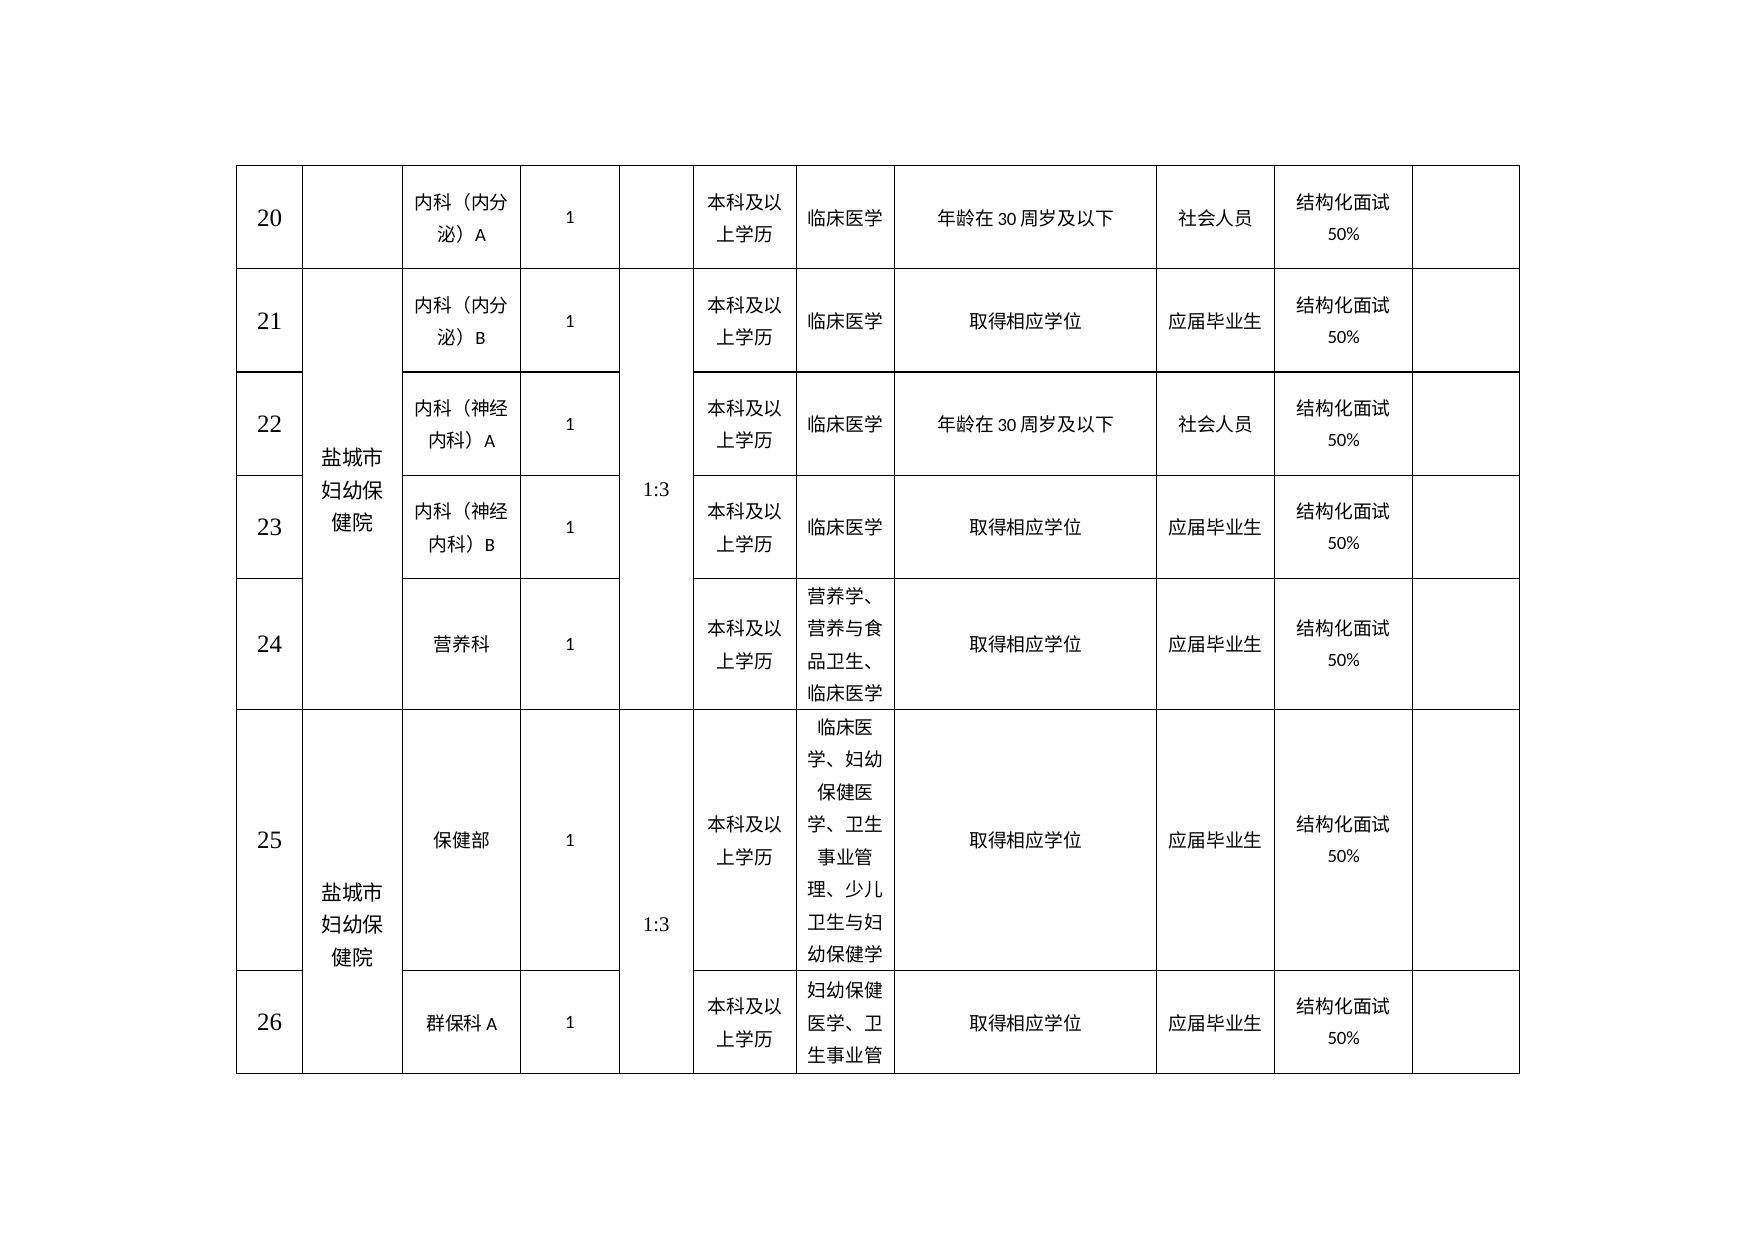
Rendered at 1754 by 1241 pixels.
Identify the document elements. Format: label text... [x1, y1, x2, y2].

table_cell 取得相应学位 [895, 579, 1156, 709]
table_cell 应届毕业生 [1157, 971, 1274, 1073]
table_cell 盐城市妇幼保健院 盐城市妇幼保健院 [303, 710, 402, 1073]
table_cell 临床医学 [797, 476, 894, 578]
table_cell 结构化面试50% [1275, 269, 1412, 371]
table_cell 本科及以上学历 [694, 269, 796, 371]
table_cell 1 [521, 710, 619, 970]
table_cell 内科（内分泌）B [403, 269, 520, 371]
table_cell 年龄在30周岁及以下 [895, 166, 1156, 268]
table_cell 应届毕业生 [1157, 476, 1274, 578]
table_cell 临床医学、妇幼保健医学、卫生事业管理、少儿卫生与妇幼保健学 [797, 710, 894, 970]
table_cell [797, 971, 894, 1073]
table_cell 临床医学 [797, 373, 894, 474]
table_cell 本科及以上学历 [694, 476, 796, 578]
table_cell 营养学、营养与食品卫生、临床医学 [797, 579, 894, 709]
table_cell 26 [237, 971, 302, 1073]
table_cell [1413, 269, 1519, 371]
table_cell [1413, 710, 1519, 970]
table_cell 社会人员 [1157, 373, 1274, 474]
table_cell [1413, 166, 1519, 268]
table_cell 临床医学 [797, 166, 894, 268]
table_cell 取得相应学位 [895, 971, 1156, 1073]
table_cell 应届毕业生 [1157, 710, 1274, 970]
table_cell 本科及以上学历 [694, 971, 796, 1073]
table_cell 1:3 1：3 [620, 710, 693, 1073]
table_cell 本科及以上学历 [694, 373, 796, 474]
table_cell [1413, 971, 1519, 1073]
table_cell 1 [521, 373, 619, 474]
table_cell 保健部 [403, 710, 520, 970]
table_cell 应届毕业生 [1157, 579, 1274, 709]
table_cell 结构化面试50% [1275, 710, 1412, 970]
table_cell [1413, 579, 1519, 709]
table_cell [1413, 373, 1519, 474]
table_cell 结构化面试50% [1275, 166, 1412, 268]
table_cell 取得相应学位 [895, 476, 1156, 578]
table_cell 内科（神经内科）B [403, 476, 520, 578]
table_cell 结构化面试50% [1275, 579, 1412, 709]
table_cell 21 [237, 269, 302, 371]
table_cell 临床医学 [797, 269, 894, 371]
table_cell 1 [521, 166, 619, 268]
table_cell 结构化面试50% [1275, 476, 1412, 578]
table_cell 本科及以上学历 [694, 579, 796, 709]
table_cell 应届毕业生 [1157, 269, 1274, 371]
table_cell 23 [237, 476, 302, 578]
table_cell 22 [237, 373, 302, 474]
table_cell 1 [521, 269, 619, 371]
table_cell 本科及以上学历 [694, 166, 796, 268]
table_cell 结构化面试50% [1275, 971, 1412, 1073]
table_cell 结构化面试50% [1275, 373, 1412, 474]
table_cell 25 [237, 710, 302, 970]
table_cell 群保科A [403, 971, 520, 1073]
table_cell 24 [237, 579, 302, 709]
table_cell 20 [237, 166, 302, 268]
table_cell 内科（内分泌）A [403, 166, 520, 268]
table_cell 本科及以上学历 [694, 710, 796, 970]
table_cell 盐城市妇幼保健院 [303, 269, 402, 709]
table_cell 营养科 [403, 579, 520, 709]
table_cell 内科（神经内科）A [403, 373, 520, 474]
table_cell 1 [521, 476, 619, 578]
table_cell 社会人员 [1157, 166, 1274, 268]
table_cell 取得相应学位 [895, 710, 1156, 970]
table_cell 1:3 [620, 269, 693, 709]
table_cell [1413, 476, 1519, 578]
table_cell 年龄在30周岁及以下 [895, 373, 1156, 474]
table_cell 取得相应学位 [895, 269, 1156, 371]
table_cell 1 [521, 579, 619, 709]
table_cell 1 [521, 971, 619, 1073]
